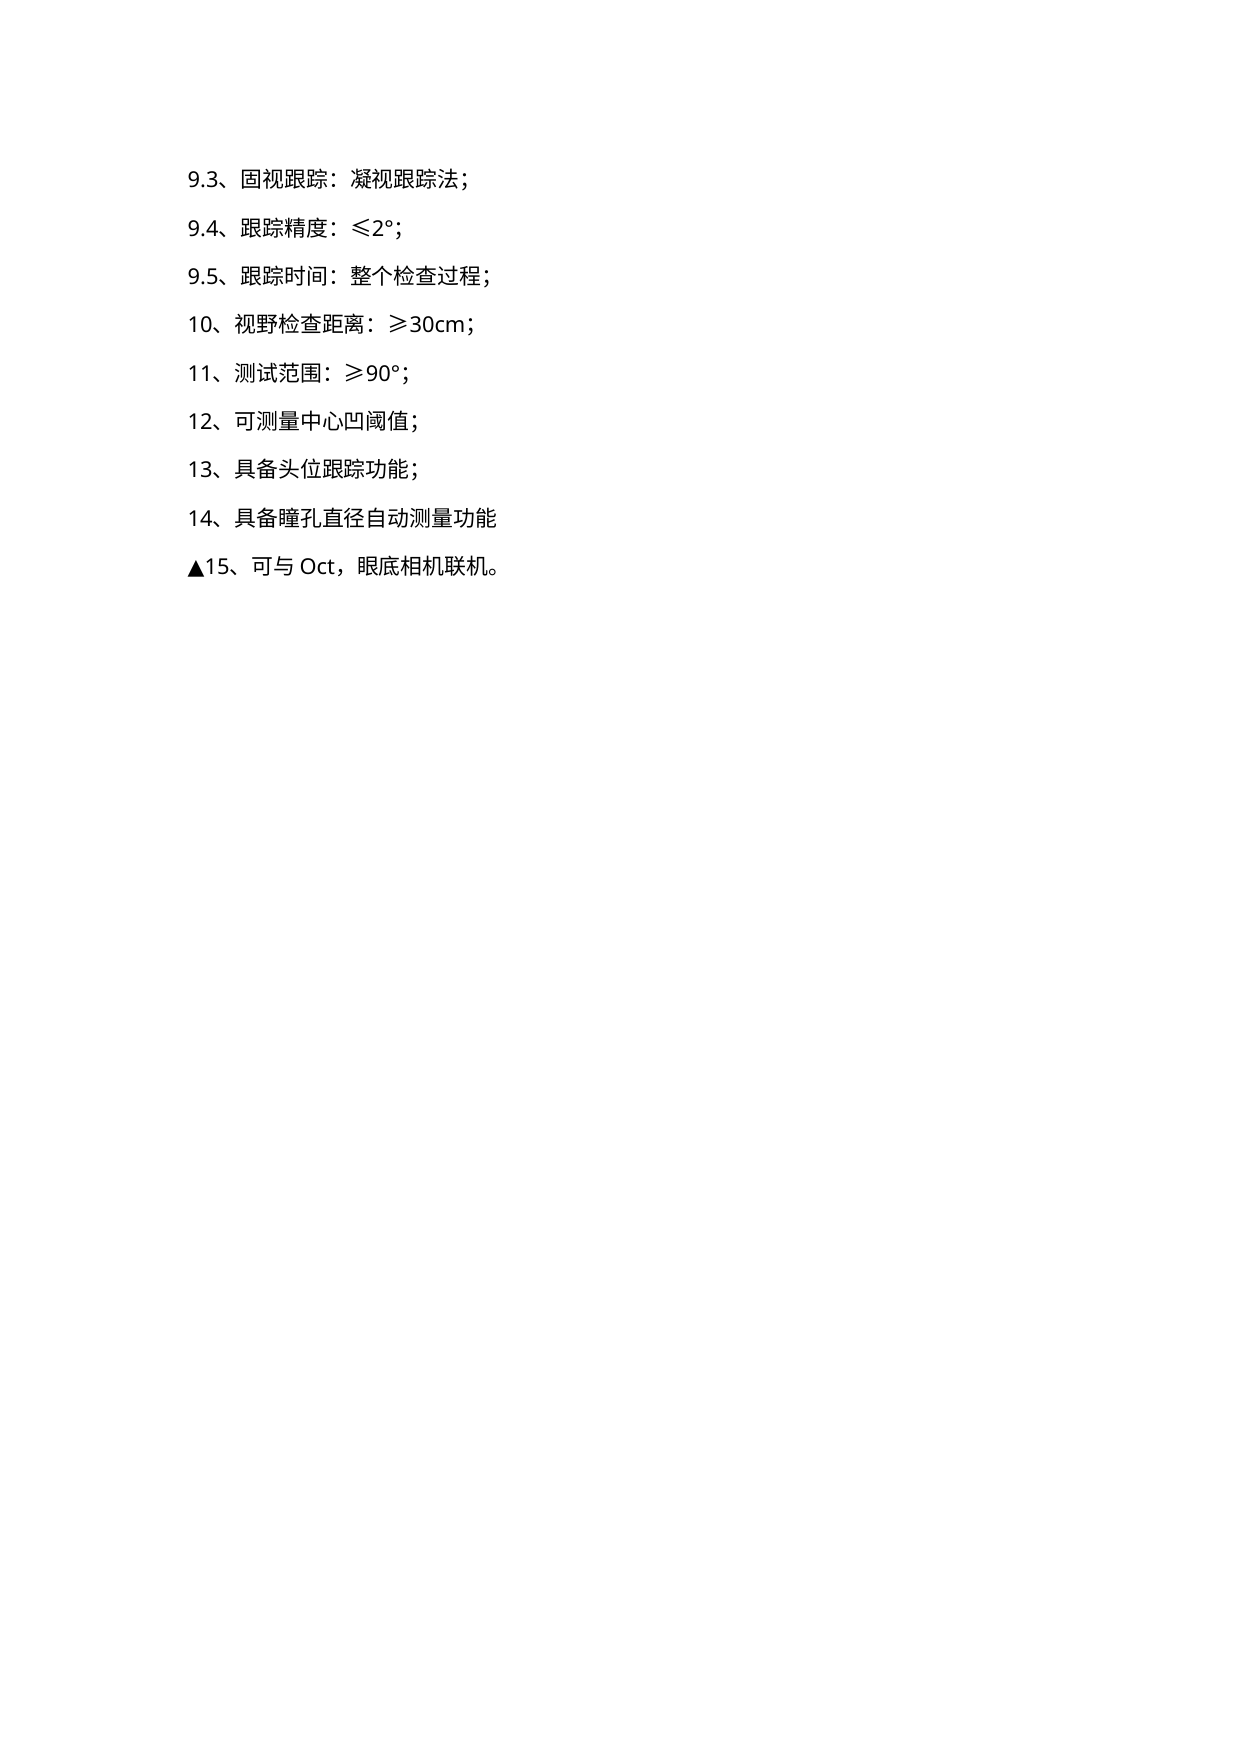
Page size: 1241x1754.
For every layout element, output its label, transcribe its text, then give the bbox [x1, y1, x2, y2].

text ▲15、可与Oct，眼底相机联机。 [187, 549, 1053, 581]
text 10、视野检查距离：≥30cm； [187, 307, 1053, 339]
text 9.5、跟踪时间：整个检查过程； [187, 259, 1053, 291]
text 9.3、固视跟踪：凝视跟踪法； [187, 162, 1053, 194]
text 11、测试范围：≥90°； [187, 355, 1053, 388]
text 14、具备瞳孔直径自动测量功能 [187, 500, 1053, 533]
text 9.4、跟踪精度：≤2°； [187, 210, 1053, 243]
text 13、具备头位跟踪功能； [187, 452, 1053, 484]
text 12、可测量中心凹阈值； [187, 404, 1053, 436]
